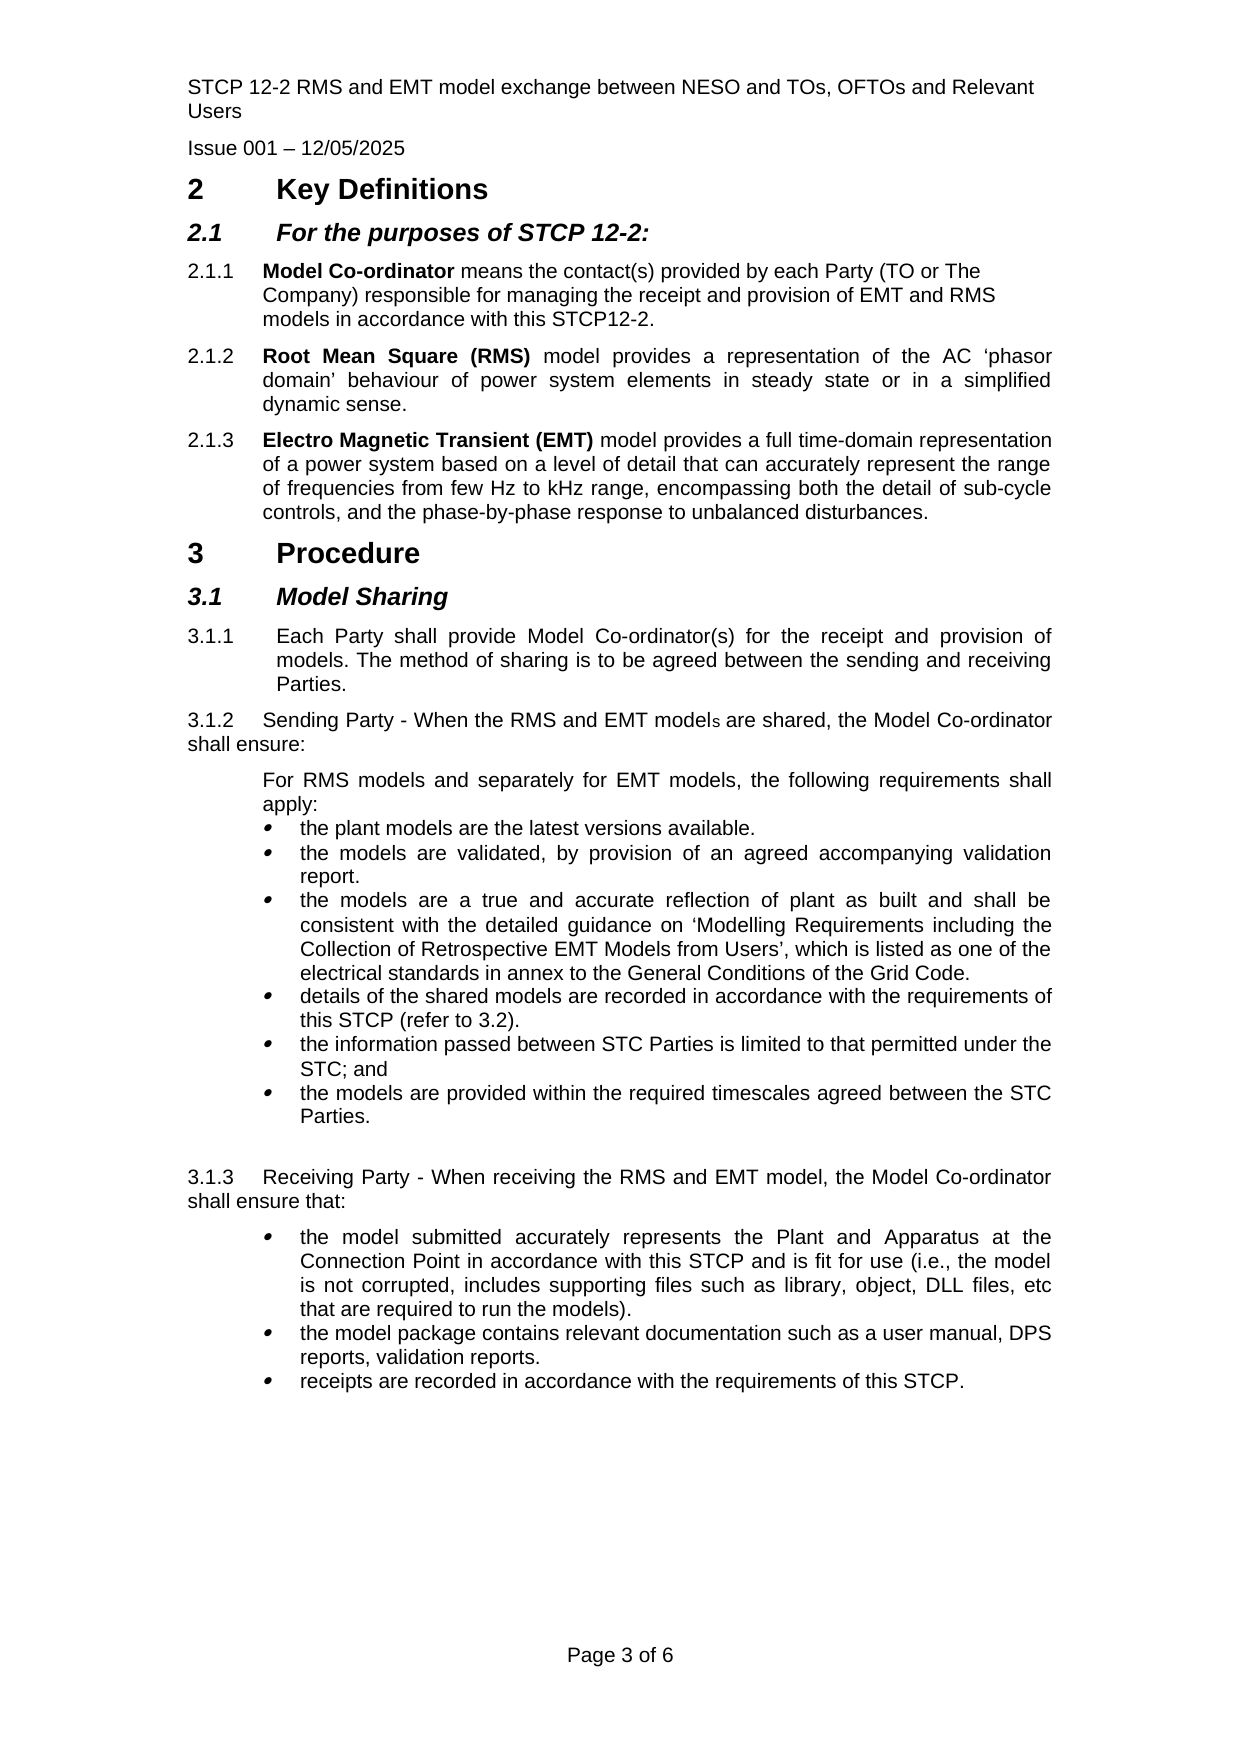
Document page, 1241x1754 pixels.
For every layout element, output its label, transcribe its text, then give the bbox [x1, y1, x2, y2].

list the models are provided within the required timescales agreed between the STC Parties. [262, 1080, 1053, 1128]
subtitle Procedure [187, 536, 1053, 570]
subtitle Model Sharing [187, 582, 1053, 611]
list the models are a true and accurate reflection of plant as built and shall be consistent with the detailed guidance on ‘Modelling Requirements including the Collection of Retrospective EMT Models from Users’, which is listed as one of the electrical standards in annex to the General Conditions of the Grid Code. [262, 888, 1053, 984]
list the models are validated, by provision of an agreed accompanying validation report. [262, 840, 1053, 888]
list the information passed between STC Parties is limited to that permitted under the STC; and [262, 1032, 1053, 1080]
subtitle Sending Party - When the RMS and EMT models are shared, the Model Co-ordinator shall ensure: [187, 708, 1053, 756]
subtitle Each Party shall provide Model Co-ordinator(s) for the receipt and provision of models. The method of sharing is to be agreed between the sending and receiving Parties. [187, 623, 1053, 695]
subtitle Key Definitions [187, 172, 1053, 205]
list details of the shared models are recorded in accordance with the requirements of this STCP (refer to 3.2). [262, 984, 1053, 1032]
list receipts are recorded in accordance with the requirements of this STCP. [262, 1369, 1053, 1393]
subtitle Root Mean Square (RMS) model provides a representation of the AC ‘phasor domain’ behaviour of power system elements in steady state or in a simplified dynamic sense. [187, 343, 1053, 415]
list the model submitted accurately represents the Plant and Apparatus at the Connection Point in accordance with this STCP and is fit for use (i.e., the model is not corrupted, includes supporting files such as library, object, DLL files, etc that are required to run the models). [262, 1225, 1053, 1321]
list the model package contains relevant documentation such as a user manual, DPS reports, validation reports. [262, 1321, 1053, 1369]
list the plant models are the latest versions available. [262, 816, 1053, 840]
subtitle For the purposes of STCP 12-2: [187, 218, 1053, 247]
text For RMS models and separately for EMT models, the following requirements shall apply: [262, 768, 1053, 816]
subtitle Model Co-ordinator means the contact(s) provided by each Party (TO or The Company) responsible for managing the receipt and provision of EMT and RMS models in accordance with this STCP12-2. [187, 259, 1053, 331]
subtitle Electro Magnetic Transient (EMT) model provides a full time-domain representation of a power system based on a level of detail that can accurately represent the range of frequencies from few Hz to kHz range, encompassing both the detail of sub-cycle controls, and the phase-by-phase response to unbalanced disturbances. [187, 428, 1053, 524]
subtitle Receiving Party - When receiving the RMS and EMT model, the Model Co-ordinator shall ensure that: [187, 1165, 1053, 1213]
